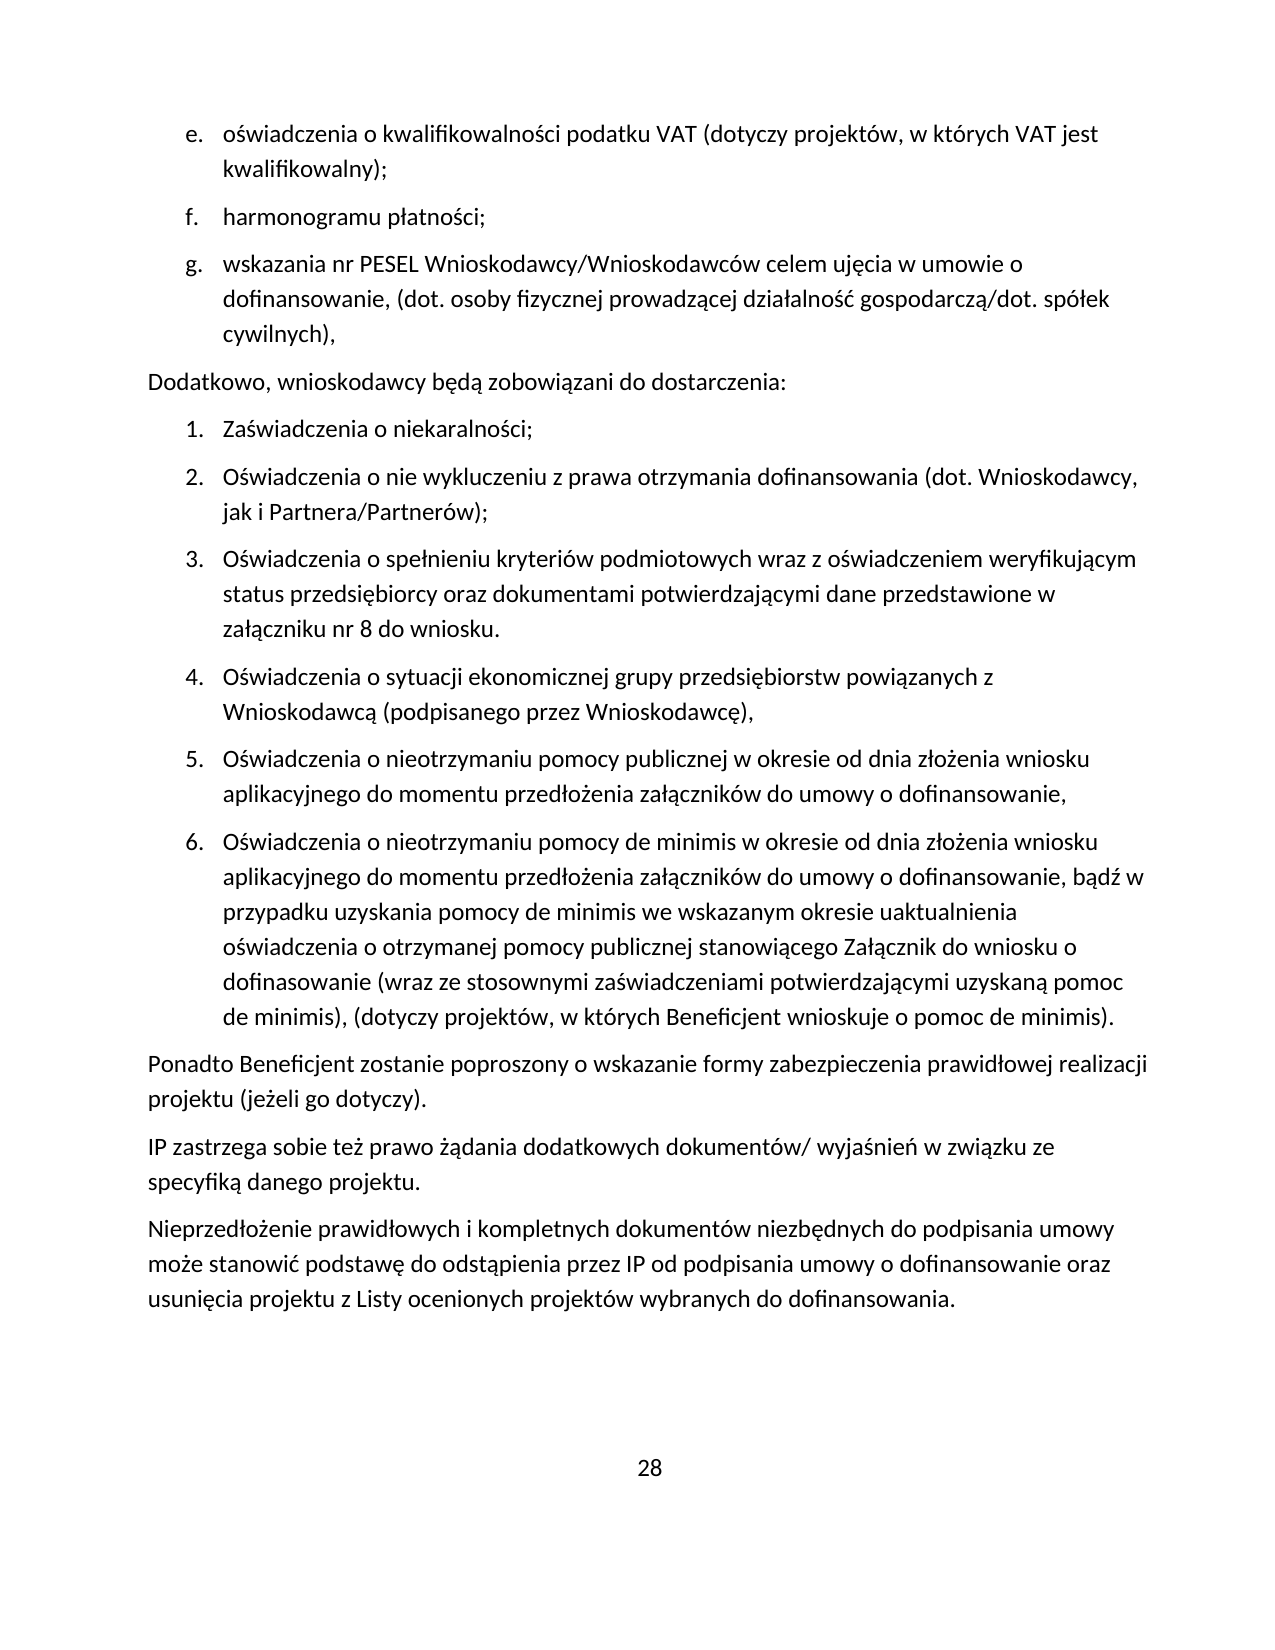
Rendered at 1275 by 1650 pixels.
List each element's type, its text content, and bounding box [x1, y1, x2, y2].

text Dodatkowo, wnioskodawcy będą zobowiązani do dostarczenia: [148, 366, 1152, 396]
list wskazania nr PESEL Wnioskodawcy/Wnioskodawców celem ujęcia w umowie o dofinansowanie, (dot. osoby fizycznej prowadzącej działalność gospodarczą/dot. spółek cywilnych), [185, 248, 1152, 349]
list Oświadczenia o nieotrzymaniu pomocy publicznej w okresie od dnia złożenia wniosku aplikacyjnego do momentu przedłożenia załączników do umowy o dofinansowanie, [185, 743, 1152, 809]
list Oświadczenia o nieotrzymaniu pomocy de minimis w okresie od dnia złożenia wniosku aplikacyjnego do momentu przedłożenia załączników do umowy o dofinansowanie, bądź w przypadku uzyskania pomocy de minimis we wskazanym okresie uaktualnienia oświadczenia o otrzymanej pomocy publicznej stanowiącego Załącznik do wniosku o dofinasowanie (wraz ze stosownymi zaświadczeniami potwierdzającymi uzyskaną pomoc de minimis), (dotyczy projektów, w których Beneficjent wnioskuje o pomoc de minimis). [185, 826, 1152, 1031]
text Nieprzedłożenie prawidłowych i kompletnych dokumentów niezbędnych do podpisania umowy może stanowić podstawę do odstąpienia przez IP od podpisania umowy o dofinansowanie oraz usunięcia projektu z Listy ocenionych projektów wybranych do dofinansowania. [148, 1213, 1152, 1314]
list Oświadczenia o sytuacji ekonomicznej grupy przedsiębiorstw powiązanych z Wnioskodawcą (podpisanego przez Wnioskodawcę), [185, 661, 1152, 726]
list oświadczenia o kwalifikowalności podatku VAT (dotyczy projektów, w których VAT jest kwalifikowalny); [185, 118, 1152, 184]
text Ponadto Beneficjent zostanie poproszony o wskazanie formy zabezpieczenia prawidłowej realizacji projektu (jeżeli go dotyczy). [148, 1048, 1152, 1114]
list Oświadczenia o spełnieniu kryteriów podmiotowych wraz z oświadczeniem weryfikującym status przedsiębiorcy oraz dokumentami potwierdzającymi dane przedstawione w załączniku nr 8 do wniosku. [185, 543, 1152, 644]
text IP zastrzega sobie też prawo żądania dodatkowych dokumentów/ wyjaśnień w związku ze specyfiką danego projektu. [148, 1131, 1152, 1196]
list Oświadczenia o nie wykluczeniu z prawa otrzymania dofinansowania (dot. Wnioskodawcy, jak i Partnera/Partnerów); [185, 461, 1152, 526]
list harmonogramu płatności; [185, 201, 1152, 231]
list Zaświadczenia o niekaralności; [185, 413, 1152, 444]
